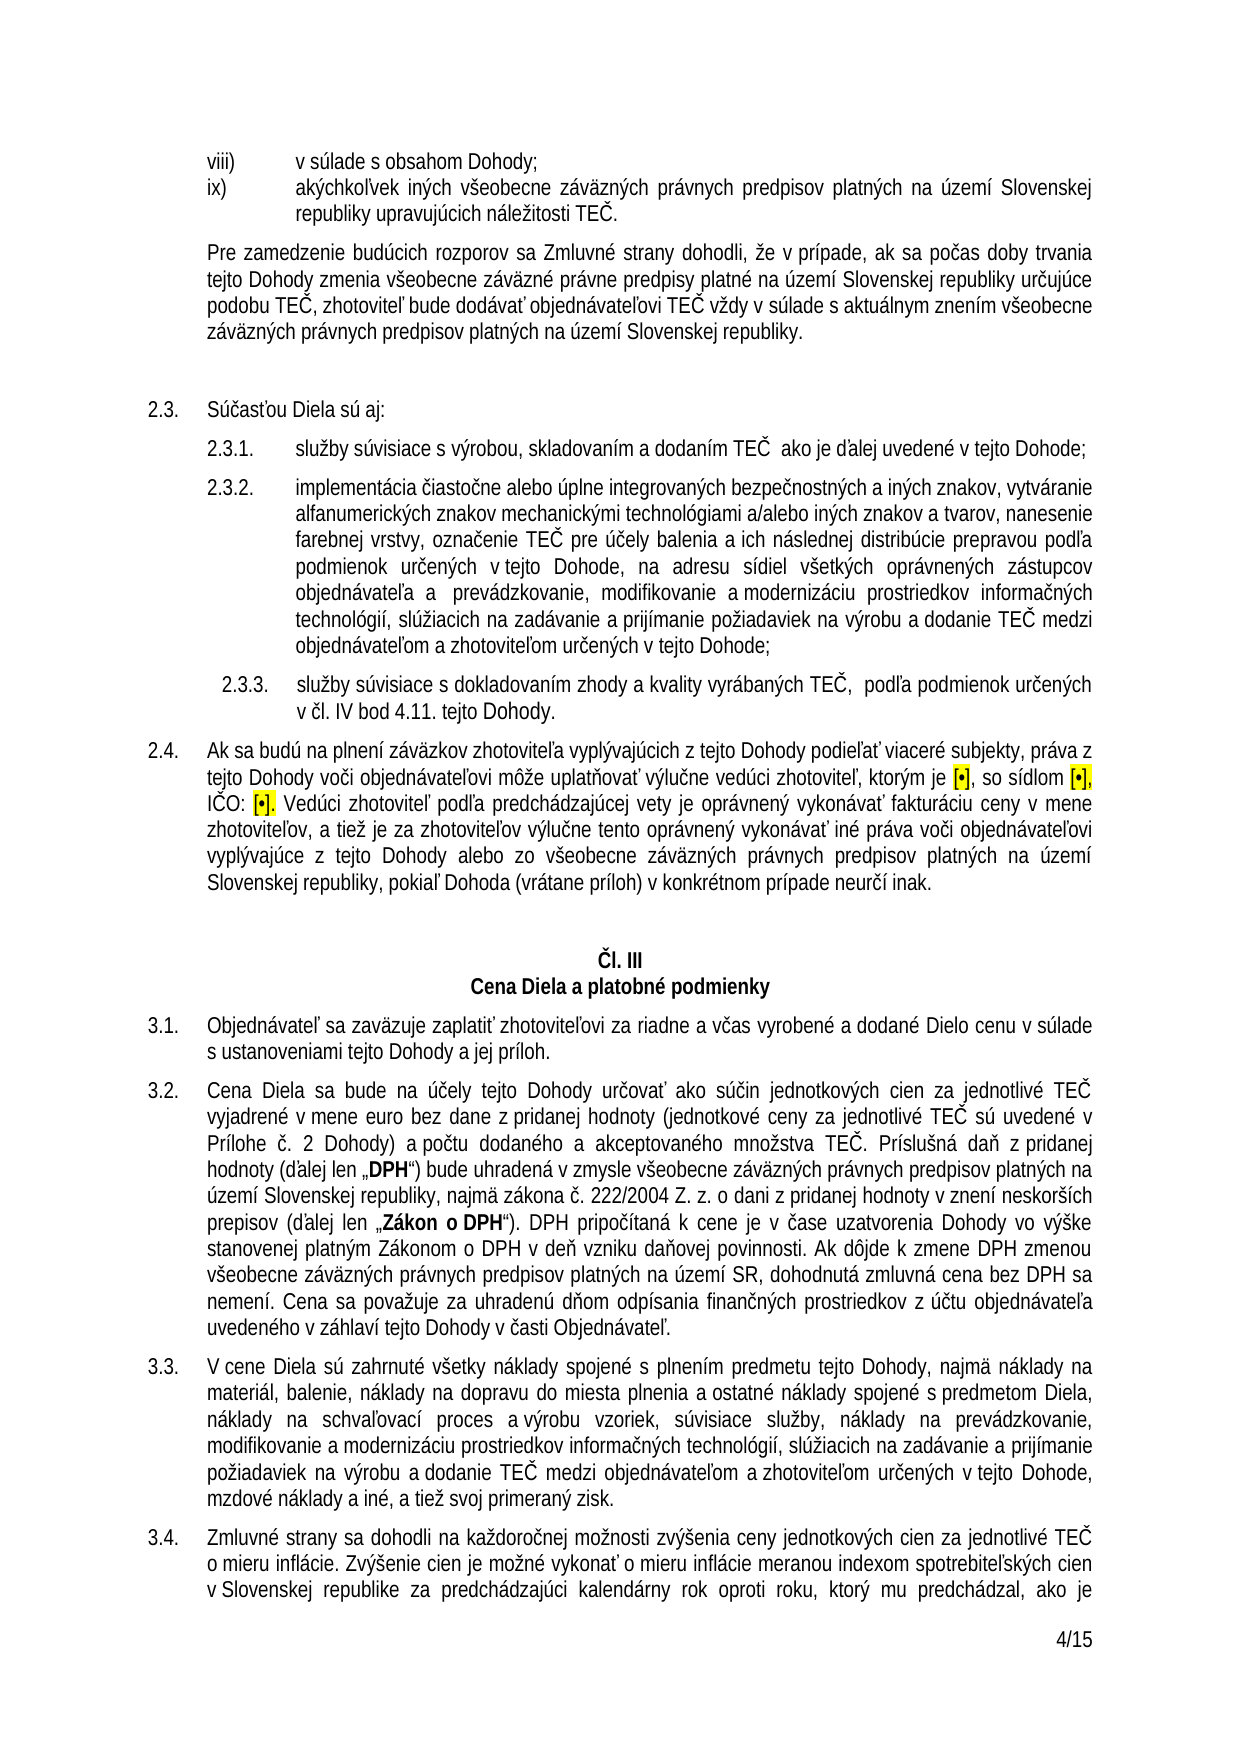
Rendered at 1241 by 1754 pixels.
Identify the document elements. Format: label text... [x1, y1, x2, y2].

text Cena Diela a platobné podmienky [148, 973, 1092, 999]
list implementácia čiastočne alebo úplne integrovaných bezpečnostných a iných znakov, vytváranie alfanumerických znakov mechanickými technológiami a/alebo iných znakov a tvarov, nanesenie farebnej vrstvy, označenie TEČ pre účely balenia a ich následnej distribúcie prepravou podľa podmienok určených v tejto Dohode, na adresu sídiel všetkých oprávnených zástupcov objednávateľa a prevádzkovanie, modifikovanie a modernizáciu prostriedkov informačných technológií, slúžiacich na zadávanie a prijímanie požiadaviek na výrobu a dodanie TEČ medzi objednávateľom a zhotoviteľom určených v tejto Dohode; [207, 474, 1092, 658]
list Ak sa budú na plnení záväzkov zhotoviteľa vyplývajúcich z tejto Dohody podieľať viaceré subjekty, práva z tejto Dohody voči objednávateľovi môže uplatňovať výlučne vedúci zhotoviteľ, ktorým je [•], so sídlom [•], IČO: [•]. Vedúci zhotoviteľ podľa predchádzajúcej vety je oprávnený vykonávať fakturáciu ceny v mene zhotoviteľov, a tiež je za zhotoviteľov výlučne tento oprávnený vykonávať iné práva voči objednávateľovi vyplývajúce z tejto Dohody alebo zo všeobecne záväzných právnych predpisov platných na území Slovenskej republiky, pokiaľ Dohoda (vrátane príloh) v konkrétnom prípade neurčí inak. [148, 737, 1092, 895]
text Čl. III [148, 947, 1092, 973]
list služby súvisiace s výrobou, skladovaním a dodaním TEČ ako je ďalej uvedené v tejto Dohode; [207, 435, 1092, 461]
text Pre zamedzenie budúcich rozporov sa Zmluvné strany dohodli, že v prípade, ak sa počas doby trvania tejto Dohody zmenia všeobecne záväzné právne predpisy platné na území Slovenskej republiky určujúce podobu TEČ, zhotoviteľ bude dodávať objednávateľovi TEČ vždy v súlade s aktuálnym znením všeobecne záväzných právnych predpisov platných na území Slovenskej republiky. [207, 239, 1092, 345]
list akýchkoľvek iných všeobecne záväzných právnych predpisov platných na území Slovenskej republiky upravujúcich náležitosti TEČ. [207, 174, 1092, 227]
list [148, 1524, 1092, 1603]
list Objednávateľ sa zaväzuje zaplatiť zhotoviteľovi za riadne a včas vyrobené a dodané Dielo cenu v súlade s ustanoveniami tejto Dohody a jej príloh. [148, 1012, 1092, 1064]
list Cena Diela sa bude na účely tejto Dohody určovať ako súčin jednotkových cien za jednotlivé TEČ vyjadrené v mene euro bez dane z pridanej hodnoty (jednotkové ceny za jednotlivé TEČ sú uvedené v Prílohe č. 2 Dohody) a počtu dodaného a akceptovaného množstva TEČ. Príslušná daň z pridanej hodnoty (ďalej len „DPH“) bude uhradená v zmysle všeobecne záväzných právnych predpisov platných na území Slovenskej republiky, najmä zákona č. 222/2004 Z. z. o dani z pridanej hodnoty v znení neskorších prepisov (ďalej len „Zákon o DPH“). DPH pripočítaná k cene je v čase uzatvorenia Dohody vo výške stanovenej platným Zákonom o DPH v deň vzniku daňovej povinnosti. Ak dôjde k zmene DPH zmenou všeobecne záväzných právnych predpisov platných na území SR, dohodnutá zmluvná cena bez DPH sa nemení. Cena sa považuje za uhradenú dňom odpísania finančných prostriedkov z účtu objednávateľa uvedeného v záhlaví tejto Dohody v časti Objednávateľ. [148, 1077, 1092, 1341]
list služby súvisiace s dokladovaním zhody a kvality vyrábaných TEČ, podľa podmienok určených v čl. IV bod 4.11. tejto Dohody. [222, 671, 1092, 724]
list V cene Diela sú zahrnuté všetky náklady spojené s plnením predmetu tejto Dohody, najmä náklady na materiál, balenie, náklady na dopravu do miesta plnenia a ostatné náklady spojené s predmetom Diela, náklady na schvaľovací proces a výrobu vzoriek, súvisiace služby, náklady na prevádzkovanie, modifikovanie a modernizáciu prostriedkov informačných technológií, slúžiacich na zadávanie a prijímanie požiadaviek na výrobu a dodanie TEČ medzi objednávateľom a zhotoviteľom určených v tejto Dohode, mzdové náklady a iné, a tiež svoj primeraný zisk. [148, 1353, 1092, 1511]
list Súčasťou Diela sú aj: [148, 396, 1092, 422]
list v súlade s obsahom Dohody; [207, 148, 1092, 174]
